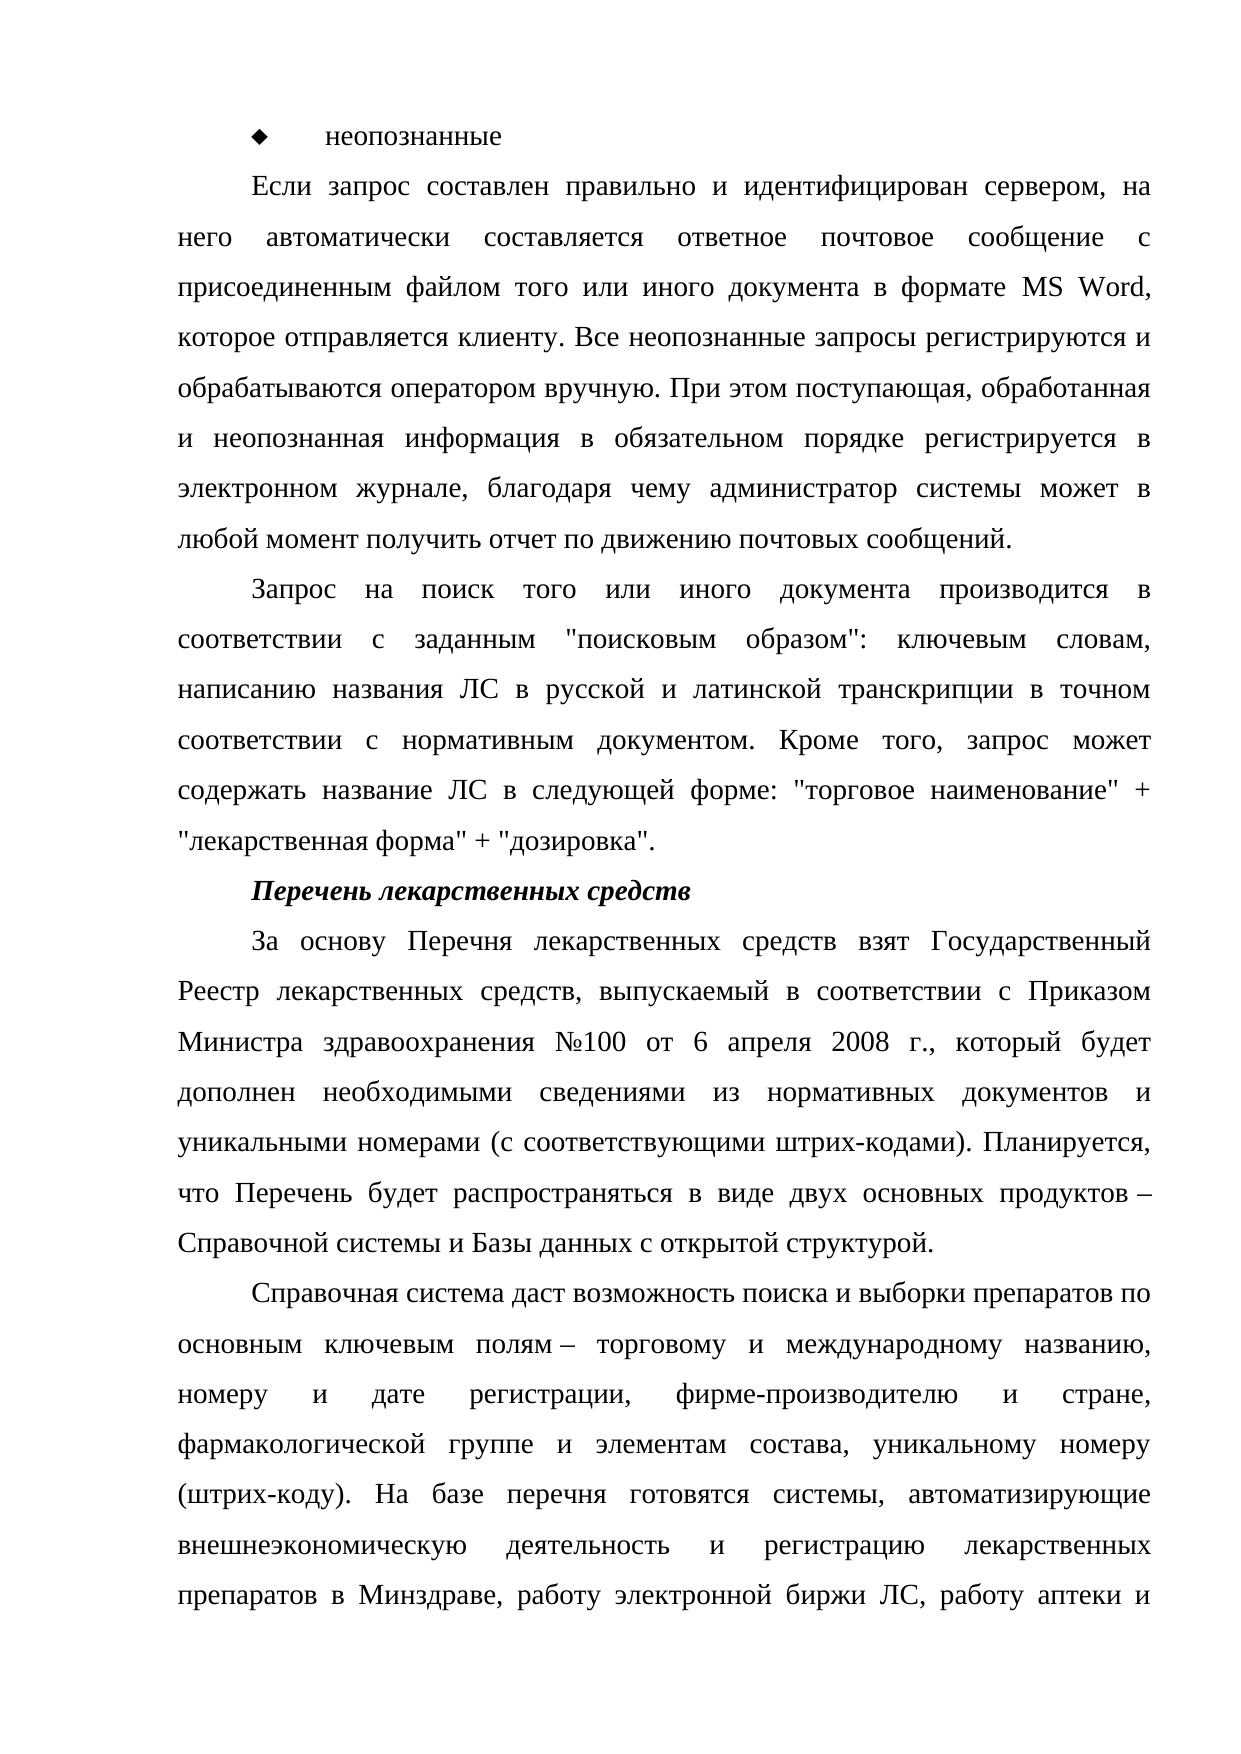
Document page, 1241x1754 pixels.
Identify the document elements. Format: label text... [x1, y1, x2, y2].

list неопознанные [177, 118, 1152, 152]
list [177, 1275, 1152, 1611]
list За основу Перечня лекарственных средств взят Государственный Реестр лекарственных средств, выпускаемый в соответствии с Приказом Министра здравоохранения №100 от 6 апреля 2008 г., который будет дополнен необходимыми сведениями из нормативных документов и уникальными номерами (с соответствующими штрих-кодами). Планируется, что Перечень будет распространяться в виде двух основных продуктов – Справочной системы и Базы данных с открытой структурой. [177, 923, 1152, 1259]
list Запрос на поиск того или иного документа производится в соответствии с заданным "поисковым образом": ключевым словам, написанию названия ЛС в русской и латинской транскрипции в точном соответствии с нормативным документом. Кроме того, запрос может содержать название ЛС в следующей форме: "торговое наименование" + "лекарственная форма" + "дозировка". [177, 571, 1152, 856]
list Если запрос составлен правильно и идентифицирован сервером, на него автоматически составляется ответное почтовое сообщение с присоединенным файлом того или иного документа в формате MS Word, которое отправляется клиенту. Все неопознанные запросы регистрируются и обрабатываются оператором вручную. При этом поступающая, обработанная и неопознанная информация в обязательном порядке регистрируется в электронном журнале, благодаря чему администратор системы может в любой момент получить отчет по движению почтовых сообщений. [177, 168, 1152, 554]
subtitle Перечень лекарственных средств [177, 873, 1152, 906]
